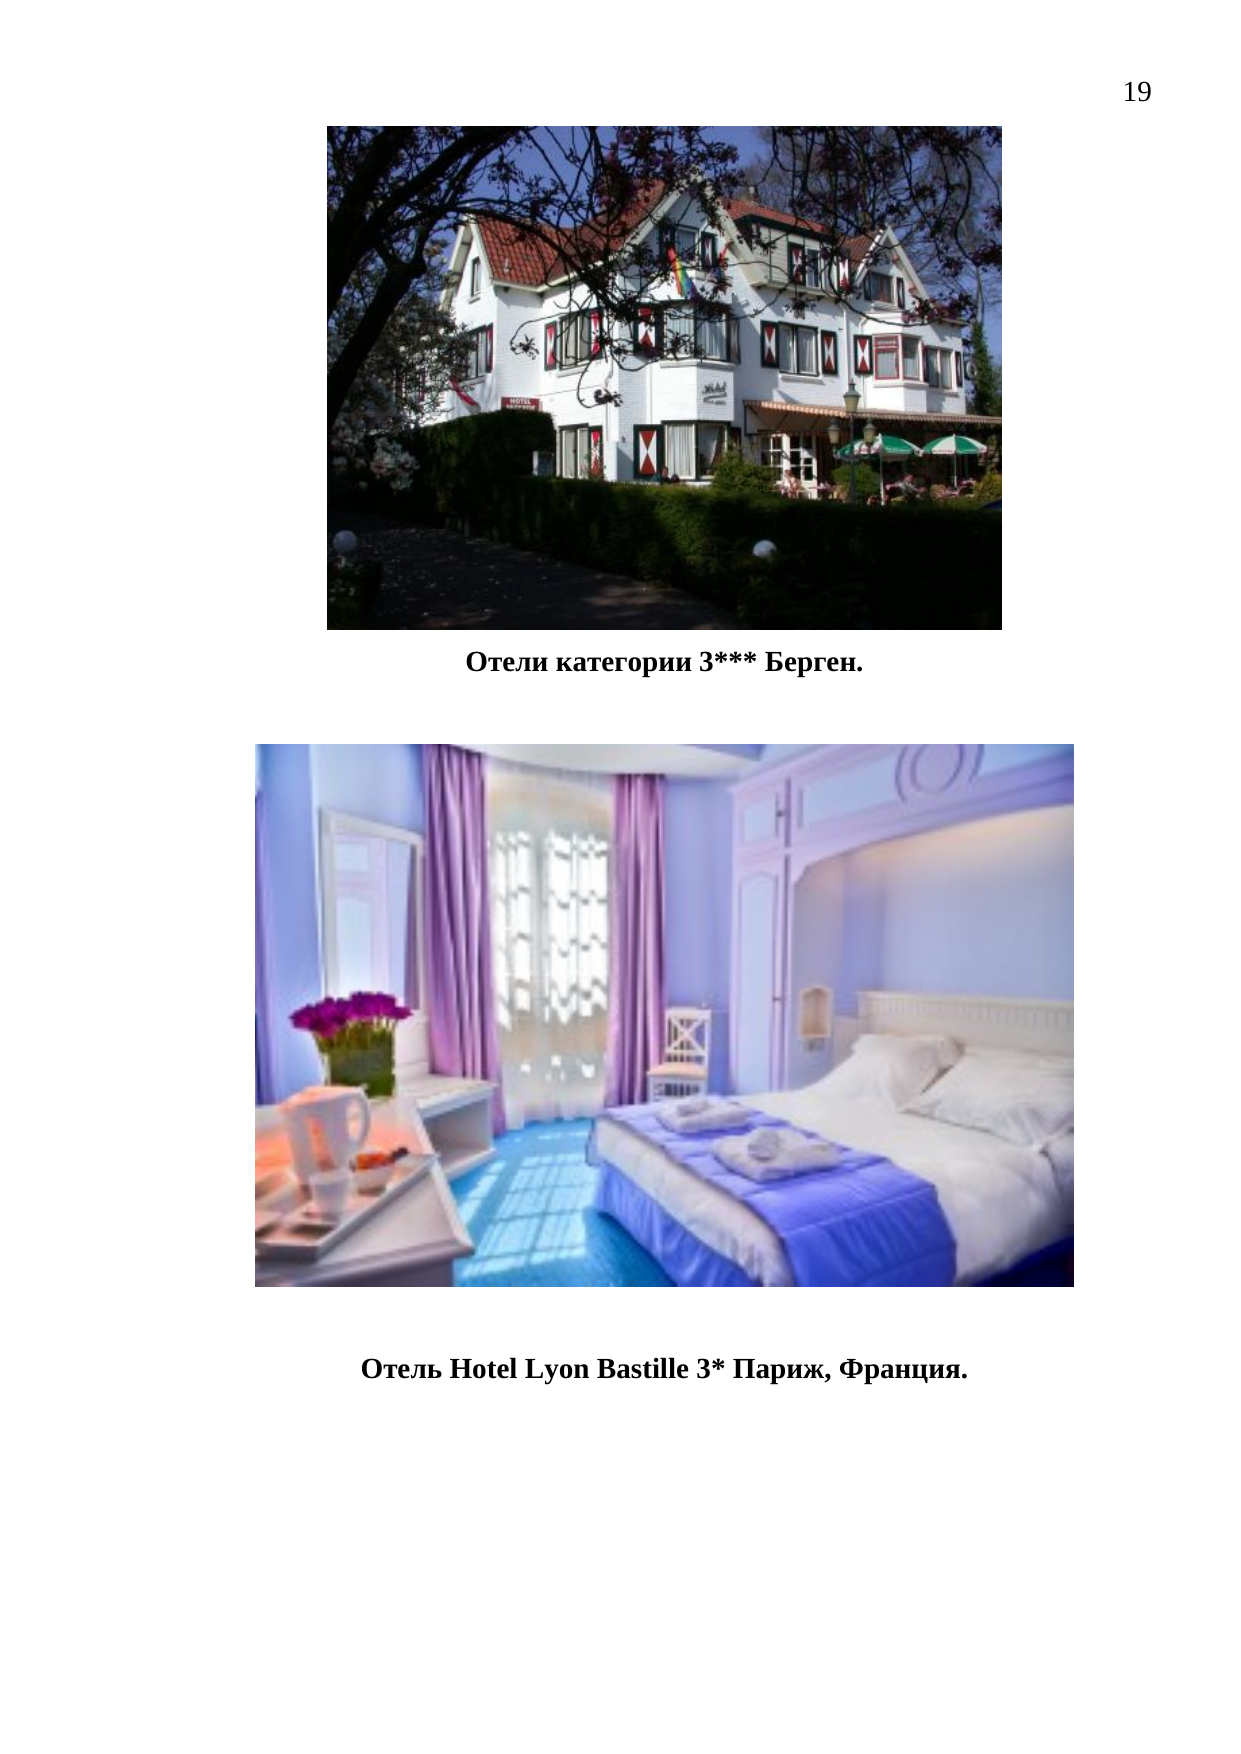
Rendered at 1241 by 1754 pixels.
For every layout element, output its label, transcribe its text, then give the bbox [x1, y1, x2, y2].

picture [327, 126, 1002, 630]
text Отель Hotel Lyon Bastille 3* Париж, Франция. [177, 1351, 1152, 1384]
text Отели категории 3*** Берген. [177, 644, 1152, 677]
picture [255, 744, 1074, 1287]
